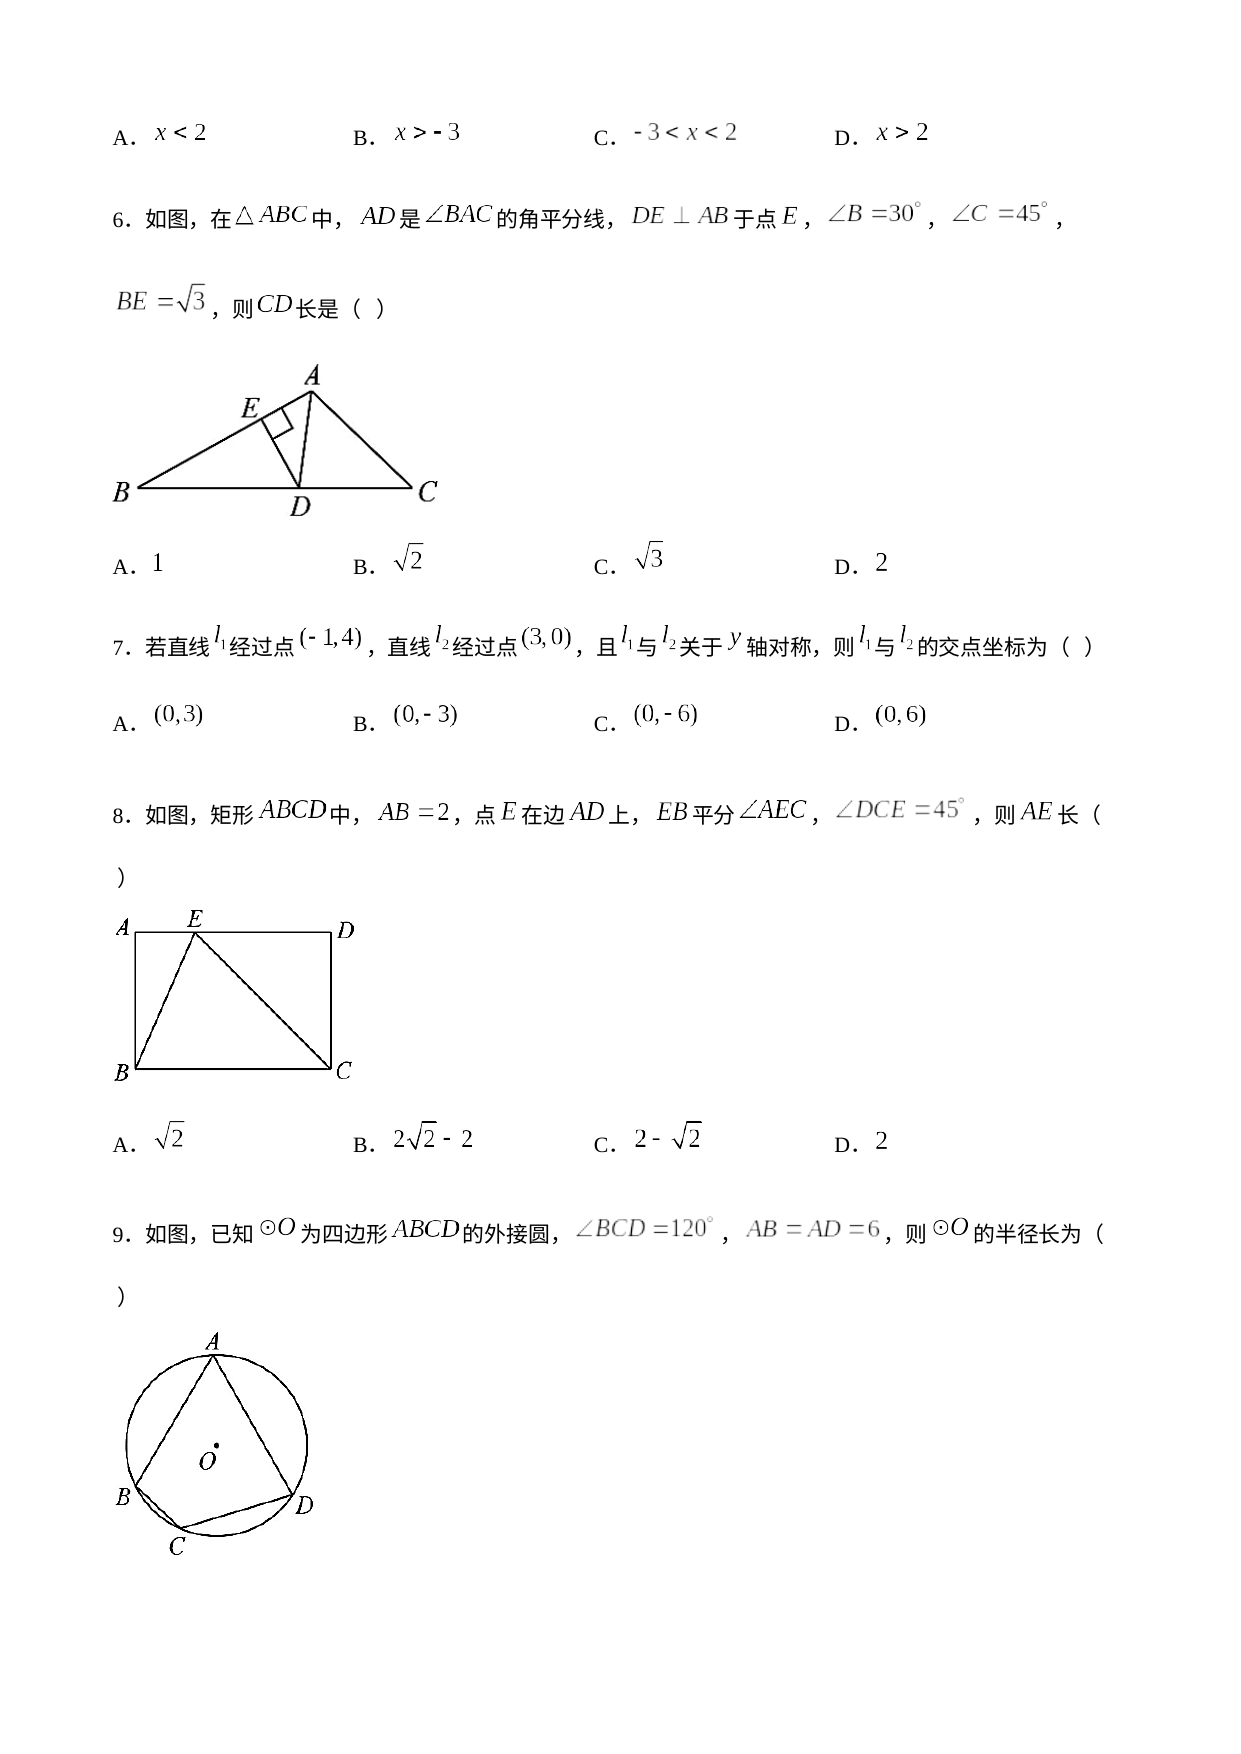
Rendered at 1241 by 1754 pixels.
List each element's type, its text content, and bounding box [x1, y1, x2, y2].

picture [112, 908, 355, 1084]
text A． B． C． D． [112, 102, 1128, 167]
text 6．如图，在中，是的角平分线，于点，，，，则长是（ ） [112, 182, 1128, 345]
picture [112, 1327, 318, 1556]
text A． B． C． D． [112, 1117, 1128, 1182]
text 7．若直线经过点，直线经过点，且与关于轴对称，则与的交点坐标为（ ） [112, 617, 1128, 682]
text A． B． C． D． [112, 537, 1128, 602]
text 8．如图，矩形中，，点在边上，平分，，则长（ ） [112, 779, 1128, 893]
picture [112, 360, 439, 521]
text A． B． C． D． [112, 698, 1128, 763]
text 9．如图，已知为四边形的外接圆，，，则的半径长为（ ） [112, 1198, 1128, 1312]
